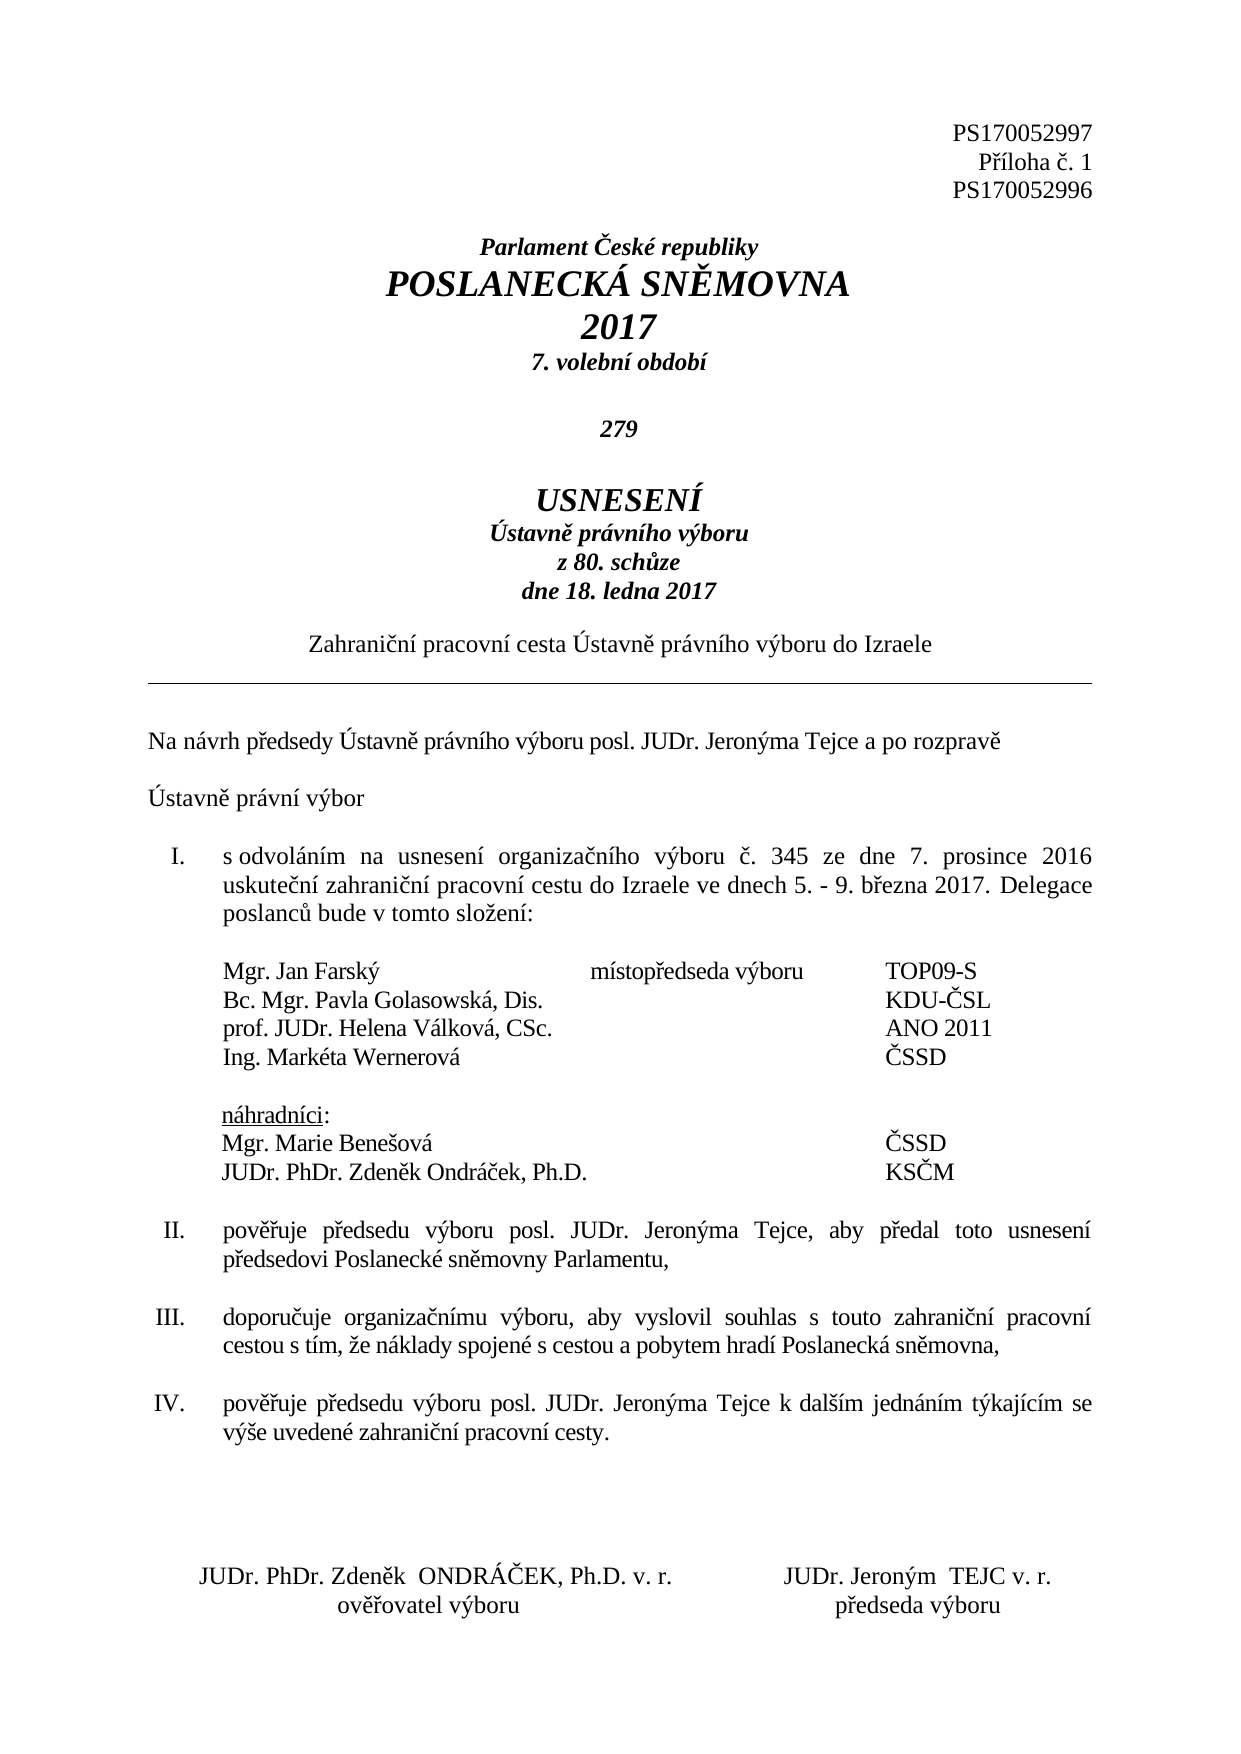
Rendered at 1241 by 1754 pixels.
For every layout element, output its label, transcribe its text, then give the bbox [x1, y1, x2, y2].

text 2017 [148, 304, 1092, 347]
text Mgr. Marie Benešová ČSSD [148, 1128, 1092, 1157]
list pověřuje předsedu výboru posl. JUDr. Jeronýma Tejce, aby předal toto usnesení předsedovi Poslanecké sněmovny Parlamentu, [185, 1215, 1092, 1273]
text Ústavně právního výboru [148, 518, 1092, 547]
text Ing. Markéta Wernerová ČSSD [223, 1042, 1092, 1071]
text Zahraniční pracovní cesta Ústavně právního výboru do Izraele [148, 629, 1092, 683]
text Parlament České republiky [148, 232, 1092, 261]
text Na návrh předsedy Ústavně právního výboru posl. JUDr. Jeronýma Tejce a po rozpravě [148, 726, 1092, 755]
text POSLANECKÁ SNĚMOVNA [148, 261, 1092, 304]
list s odvoláním na usnesení organizačního výboru č. 345 ze dne 7. prosince 2016 uskuteční zahraniční pracovní cestu do Izraele ve dnech 5. - 9. března 2017. Delegace poslanců bude v tomto složení: [185, 841, 1092, 927]
text Mgr. Jan Farský místopředseda výboru TOP09-S [223, 956, 1092, 985]
text Příloha č. 1 [148, 147, 1092, 176]
text USNESENÍ [148, 480, 1092, 518]
text 279 [148, 414, 1092, 442]
list doporučuje organizačnímu výboru, aby vyslovil souhlas s touto zahraniční pracovní cestou s tím, že náklady spojené s cestou a pobytem hradí Poslanecká sněmovna, [185, 1302, 1092, 1359]
text JUDr. PhDr. Zdeněk Ondráček, Ph.D. KSČM [148, 1157, 1092, 1186]
text 7. volební období [148, 347, 1092, 376]
text PS170052996 [148, 176, 1092, 204]
text Ústavně právní výbor [148, 783, 1092, 812]
list pověřuje předsedu výboru posl. JUDr. Jeronýma Tejce k dalším jednáním týkajícím se výše uvedené zahraniční pracovní cesty. [185, 1388, 1092, 1446]
text náhradníci: [148, 1100, 1092, 1128]
text Bc. Mgr. Pavla Golasowská, Dis. KDU-ČSL [223, 985, 1092, 1013]
text z 80. schůze [148, 547, 1092, 576]
text prof. JUDr. Helena Válková, CSc. ANO 2011 [223, 1013, 1092, 1042]
text dne 18. ledna 2017 [148, 576, 1092, 604]
table_header JUDr. Jeroným TEJC v. r. předseda výboru [724, 1446, 1141, 1618]
table_header JUDr. PhDr. Zdeněk ONDRÁČEK, Ph.D. v. r. ověřovatel výboru [148, 1446, 724, 1618]
text PS170052997 [148, 118, 1092, 147]
